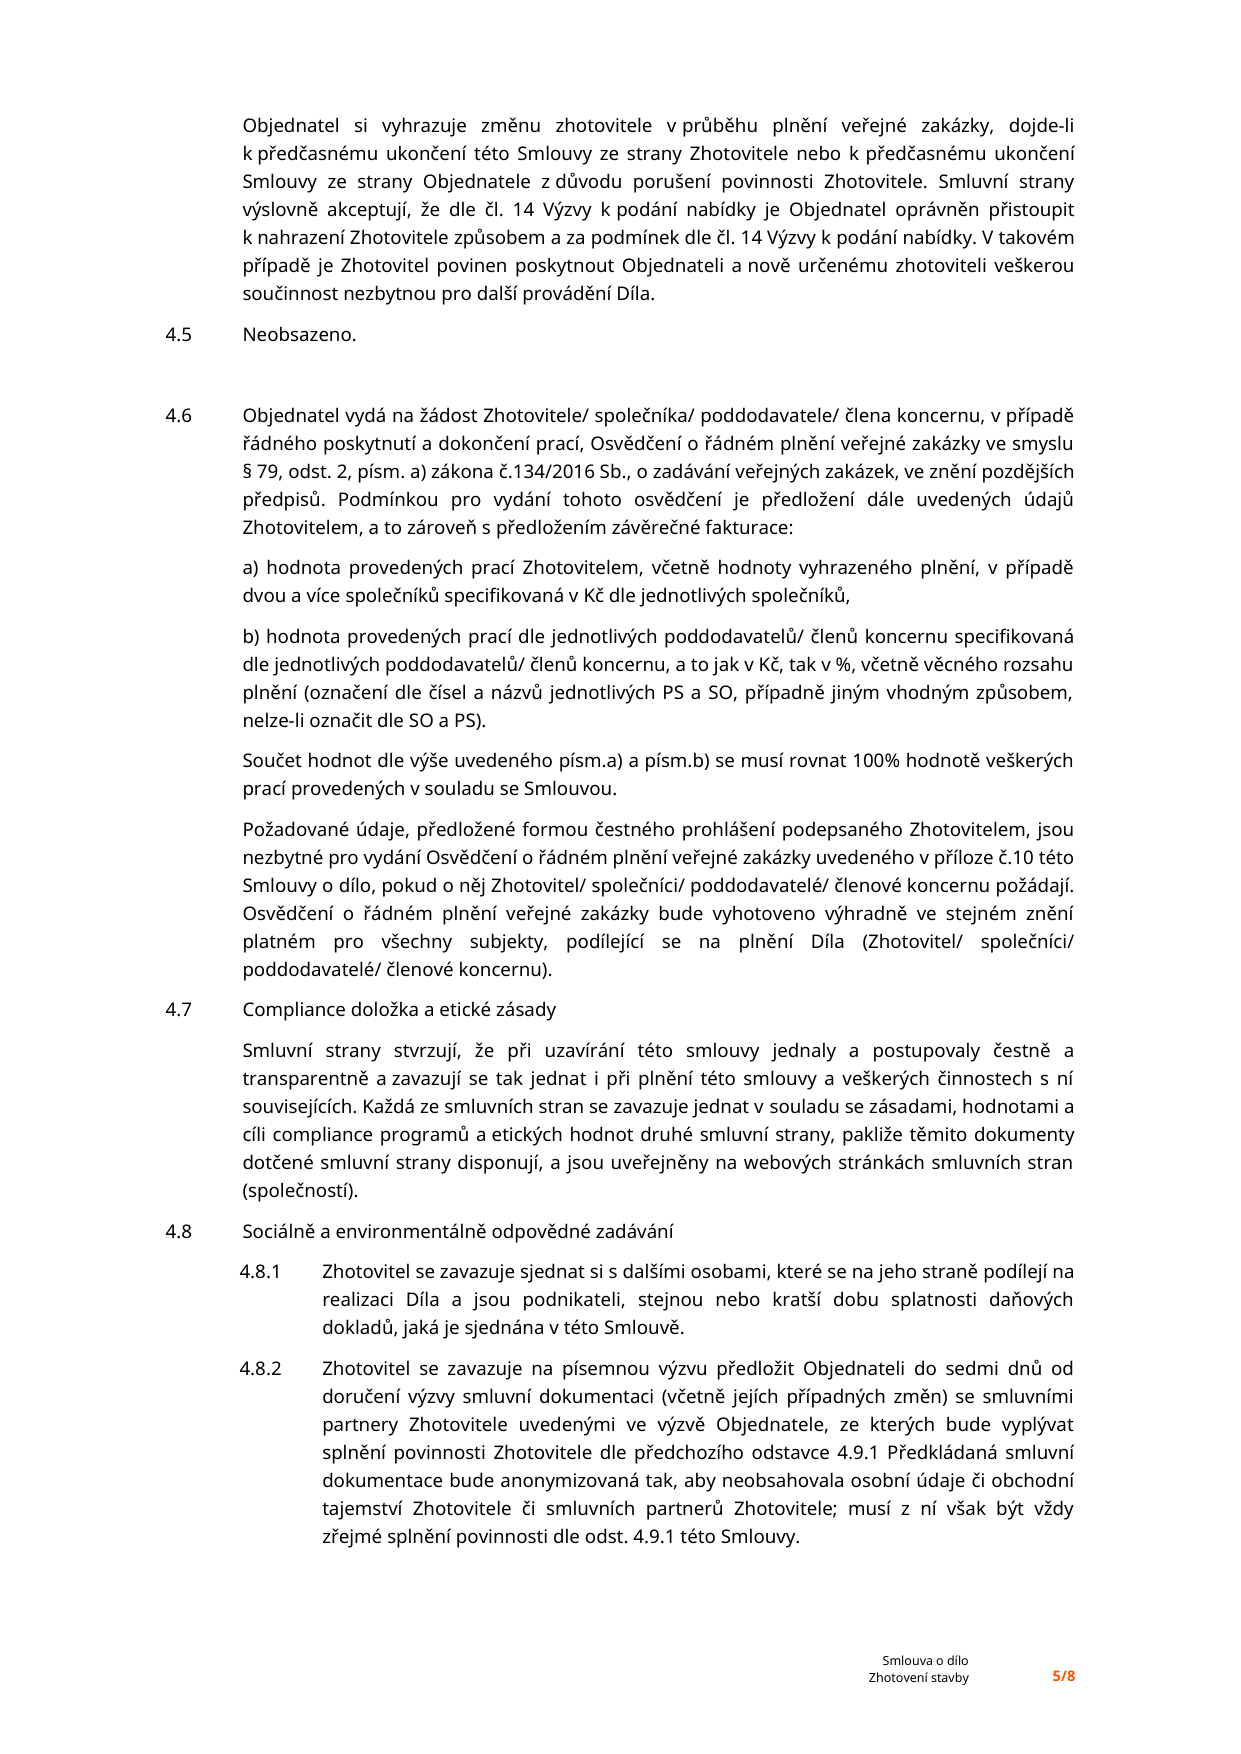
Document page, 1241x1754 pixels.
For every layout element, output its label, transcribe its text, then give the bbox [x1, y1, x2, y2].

list Sociálně a environmentálně odpovědné zadávání [165, 1218, 1075, 1243]
text Compliance doložka a etické zásady [165, 997, 1075, 1022]
list Objednatel si vyhrazuje změnu zhotovitele v průběhu plnění veřejné zakázky, dojde-li k předčasnému ukončení této Smlouvy ze strany Zhotovitele nebo k předčasnému ukončení Smlouvy ze strany Objednatele z důvodu porušení povinnosti Zhotovitele. Smluvní strany výslovně akceptují, že dle čl. 14 Výzvy k podání nabídky je Objednatel oprávněn přistoupit k nahrazení Zhotovitele způsobem a za podmínek dle čl. 14 Výzvy k podání nabídky. V takovém případě je Zhotovitel povinen poskytnout Objednateli a nově určenému zhotoviteli veškerou součinnost nezbytnou pro další provádění Díla. [242, 112, 1075, 306]
list Požadované údaje, předložené formou čestného prohlášení podepsaného Zhotovitelem, jsou nezbytné pro vydání Osvědčení o řádném plnění veřejné zakázky uvedeného v příloze č.10 této Smlouvy o dílo, pokud o něj Zhotovitel/ společníci/ poddodavatelé/ členové koncernu požádají. Osvědčení o řádném plnění veřejné zakázky bude vyhotoveno výhradně ve stejném znění platném pro všechny subjekty, podílející se na plnění Díla (Zhotovitel/ společníci/ poddodavatelé/ členové koncernu). [242, 816, 1075, 982]
list Součet hodnot dle výše uvedeného písm.a) a písm.b) se musí rovnat 100% hodnotě veškerých prací provedených v souladu se Smlouvou. [242, 748, 1075, 801]
list a) hodnota provedených prací Zhotovitelem, včetně hodnoty vyhrazeného plnění, v případě dvou a více společníků specifikovaná v Kč dle jednotlivých společníků, [242, 554, 1075, 608]
list Zhotovitel se zavazuje na písemnou výzvu předložit Objednateli do sedmi dnů od doručení výzvy smluvní dokumentaci (včetně jejích případných změn) se smluvními partnery Zhotovitele uvedenými ve výzvě Objednatele, ze kterých bude vyplývat splnění povinnosti Zhotovitele dle předchozího odstavce 4.9.1 Předkládaná smluvní dokumentace bude anonymizovaná tak, aby neobsahovala osobní údaje či obchodní tajemství Zhotovitele či smluvních partnerů Zhotovitele; musí z ní však být vždy zřejmé splnění povinnosti dle odst. 4.9.1 této Smlouvy. [239, 1355, 1075, 1549]
list Zhotovitel se zavazuje sjednat si s dalšími osobami, které se na jeho straně podílejí na realizaci Díla a jsou podnikateli, stejnou nebo kratší dobu splatnosti daňových dokladů, jaká je sjednána v této Smlouvě. [239, 1258, 1075, 1340]
list Smluvní strany stvrzují, že při uzavírání této smlouvy jednaly a postupovaly čestně a transparentně a zavazují se tak jednat i při plnění této smlouvy a veškerých činnostech s ní souvisejících. Každá ze smluvních stran se zavazuje jednat v souladu se zásadami, hodnotami a cíli compliance programů a etických hodnot druhé smluvní strany, pakliže těmito dokumenty dotčené smluvní strany disponují, a jsou uveřejněny na webových stránkách smluvních stran (společností). [242, 1037, 1075, 1203]
text Neobsazeno. [165, 321, 1075, 346]
list b) hodnota provedených prací dle jednotlivých poddodavatelů/ členů koncernu specifikovaná dle jednotlivých poddodavatelů/ členů koncernu, a to jak v Kč, tak v %, včetně věcného rozsahu plnění (označení dle čísel a názvů jednotlivých PS a SO, případně jiným vhodným způsobem, nelze-li označit dle SO a PS). [242, 623, 1075, 733]
text Objednatel vydá na žádost Zhotovitele/ společníka/ poddodavatele/ člena koncernu, v případě řádného poskytnutí a dokončení prací, Osvědčení o řádném plnění veřejné zakázky ve smyslu § 79, odst. 2, písm. a) zákona č.134/2016 Sb., o zadávání veřejných zakázek, ve znění pozdějších předpisů. Podmínkou pro vydání tohoto osvědčení je předložení dále uvedených údajů Zhotovitelem, a to zároveň s předložením závěrečné fakturace: [165, 402, 1075, 539]
